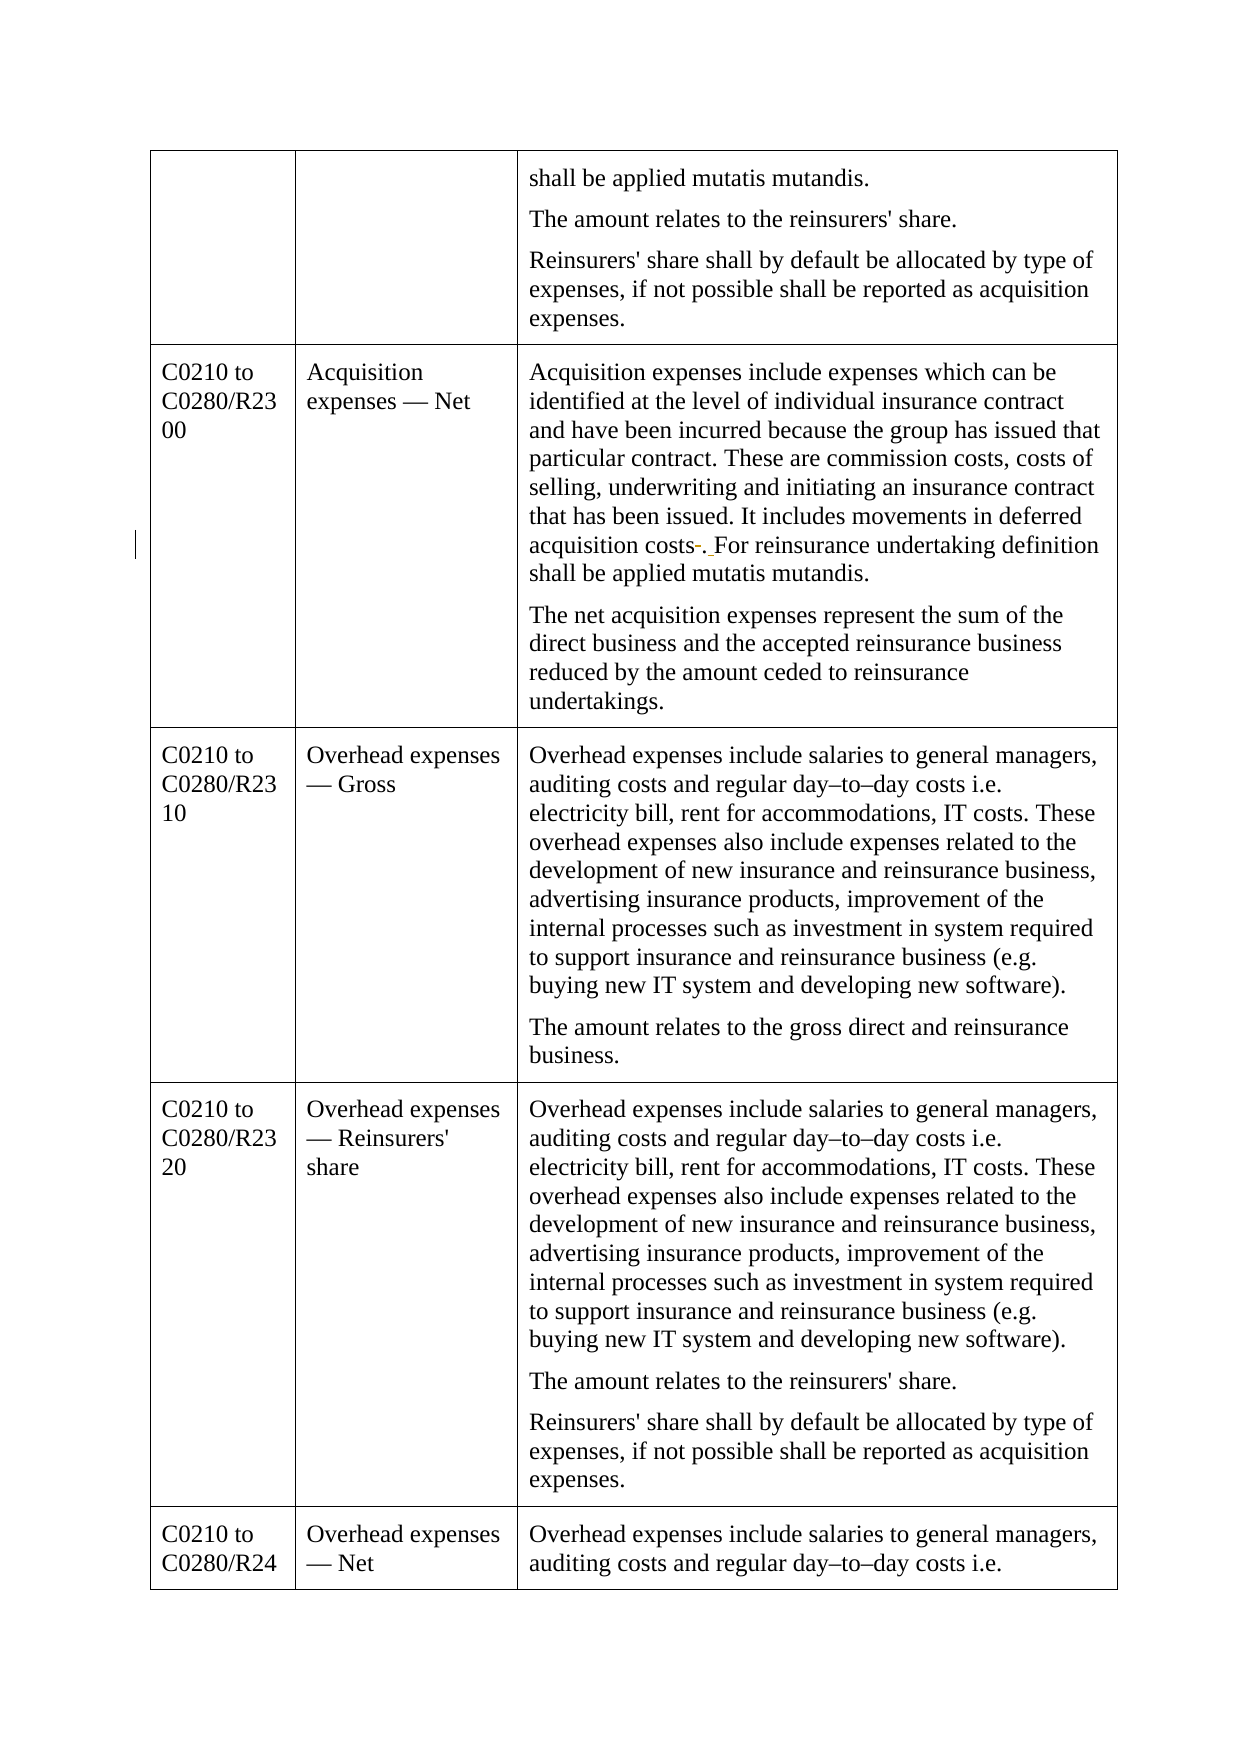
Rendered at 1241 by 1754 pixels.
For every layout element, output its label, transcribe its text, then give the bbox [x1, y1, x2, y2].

table_cell Acquisition expenses — Net [296, 345, 517, 727]
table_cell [518, 1507, 1117, 1589]
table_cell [296, 1507, 517, 1589]
table_cell Overhead expenses — Gross [296, 728, 517, 1082]
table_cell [151, 151, 295, 344]
table_cell Overhead expenses include salaries to general managers, auditing costs and regular day–to–day costs i.e. electricity bill, rent for accommodations, IT costs. These overhead expenses also include expenses related to the development of new insurance and reinsurance business, advertising insurance products, improvement of the internal processes such as investment in system required to support insurance and reinsurance business (e.g. buying new IT system and developing new software). The amount relates to the gross direct and reinsurance business. [518, 728, 1117, 1082]
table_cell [518, 151, 1117, 344]
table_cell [151, 1507, 295, 1589]
table_cell C0210 to C0280/R2320 [151, 1083, 295, 1506]
table_cell Acquisition expenses include expenses which can be identified at the level of individual insurance contract and have been incurred because the group has issued that particular contract. These are commission costs, costs of selling, underwriting and initiating an insurance contract that has been issued. It includes movements in deferred acquisition costs.For reinsurance undertaking definition shall be applied mutatis mutandis. The net acquisition expenses represent the sum of the direct business and the accepted reinsurance business reduced by the amount ceded to reinsurance undertakings. [518, 345, 1117, 727]
table_cell Overhead expenses — Reinsurers' share [296, 1083, 517, 1506]
table_cell C0210 to C0280/R2310 [151, 728, 295, 1082]
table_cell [296, 151, 517, 344]
table_cell C0210 to C0280/R2300 [151, 345, 295, 727]
table_cell Overhead expenses include salaries to general managers, auditing costs and regular day–to–day costs i.e. electricity bill, rent for accommodations, IT costs. These overhead expenses also include expenses related to the development of new insurance and reinsurance business, advertising insurance products, improvement of the internal processes such as investment in system required to support insurance and reinsurance business (e.g. buying new IT system and developing new software). The amount relates to the reinsurers' share. Reinsurers' share shall by default be allocated by type of expenses, if not possible shall be reported as acquisition expenses. [518, 1083, 1117, 1506]
